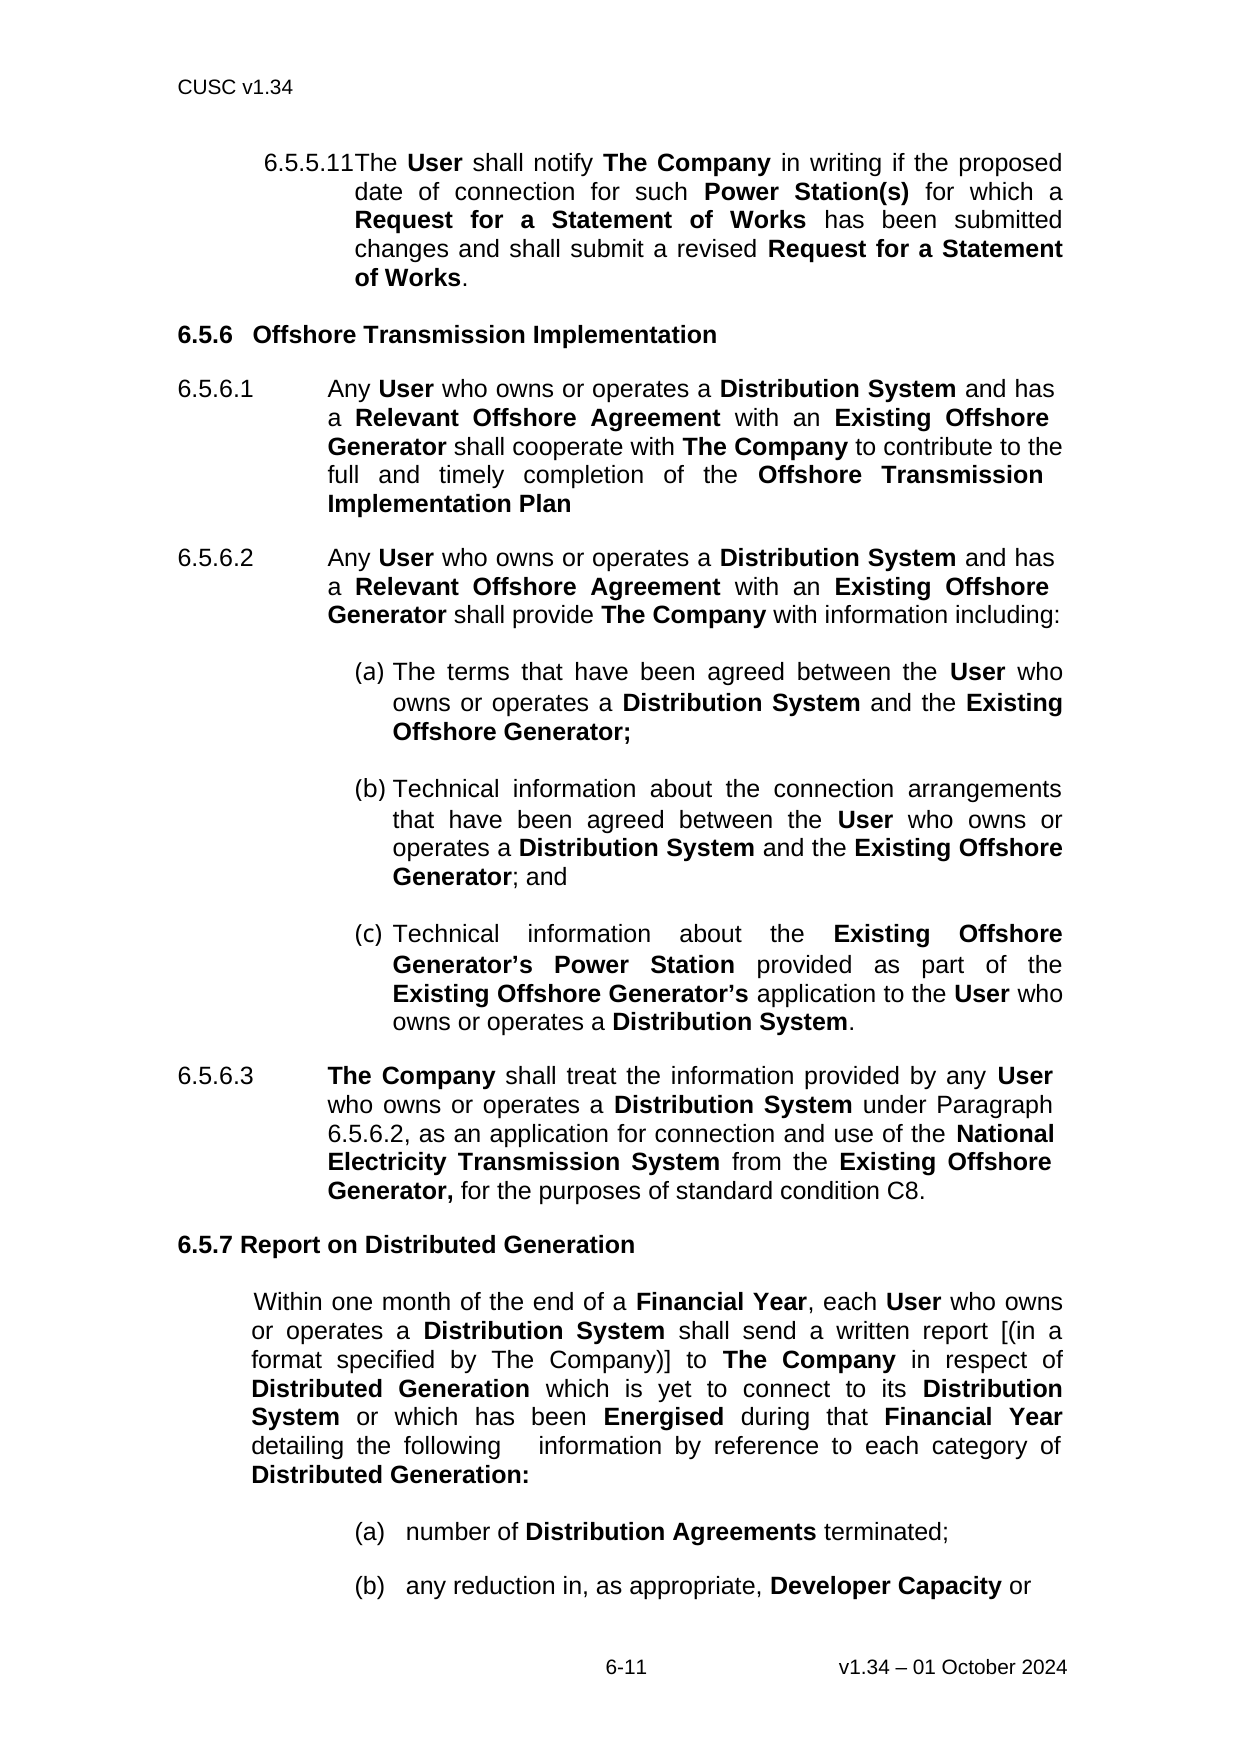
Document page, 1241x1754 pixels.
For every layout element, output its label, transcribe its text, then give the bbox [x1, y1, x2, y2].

list Any User who owns or operates a Distribution System and has a Relevant Offshore Agreement with an Existing Offshore Generator shall cooperate with The Company to contribute to the full and timely completion of the Offshore Transmission Implementation Plan [177, 374, 1063, 518]
list Offshore Transmission Implementation [177, 320, 1063, 349]
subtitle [354, 1571, 1063, 1600]
text 6.5.7 Report on Distributed Generation [177, 1230, 1063, 1259]
list Any User who owns or operates a Distribution System and has a Relevant Offshore Agreement with an Existing Offshore Generator shall provide The Company with information including: [177, 543, 1063, 629]
text Within one month of the end of a Financial Year, each User who owns or operates a Distribution System shall send a written report [(in a format specified by The Company)] to The Company in respect of Distributed Generation which is yet to connect to its Distribution System or which has been Energised during that Financial Year detailing the following information by reference to each category of Distributed Generation: [251, 1287, 1063, 1489]
subtitle number of Distribution Agreements terminated; [354, 1517, 1063, 1546]
list The terms that have been agreed between the User who owns or operates a Distribution System and the Existing Offshore Generator; [355, 654, 1063, 746]
list The User shall notify The Company in writing if the proposed date of connection for such Power Station(s) for which a Request for a Statement of Works has been submitted changes and shall submit a revised Request for a Statement of Works. [263, 148, 1063, 291]
list The Company shall treat the information provided by any User who owns or operates a Distribution System under Paragraph 6.5.6.2, as an application for connection and use of the National Electricity Transmission System from the Existing Offshore Generator, for the purposes of standard condition C8. [177, 1061, 1063, 1205]
list Technical information about the connection arrangements that have been agreed between the User who owns or operates a Distribution System and the Existing Offshore Generator; and [355, 771, 1063, 891]
list Technical information about the Existing Offshore Generator’s Power Station provided as part of the Existing Offshore Generator’s application to the User who owns or operates a Distribution System. [355, 916, 1063, 1036]
